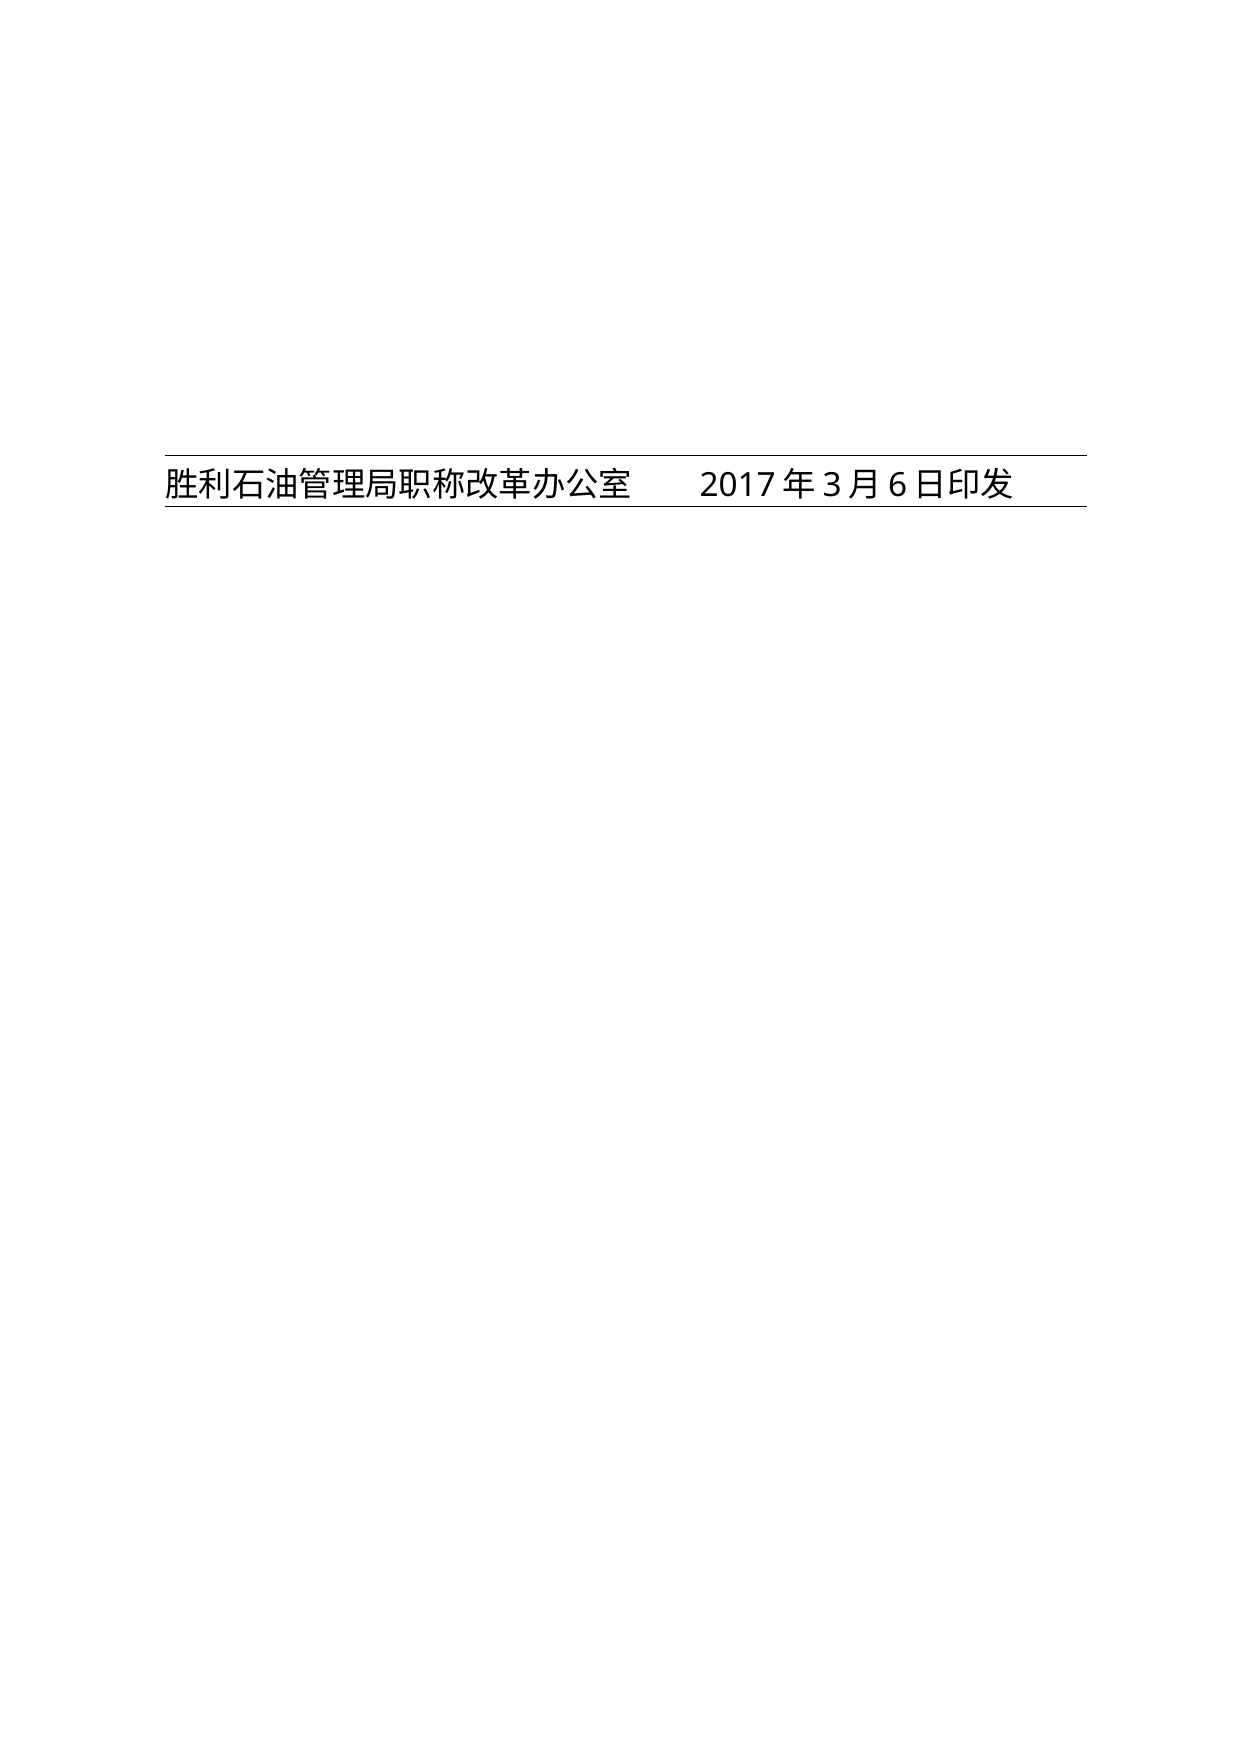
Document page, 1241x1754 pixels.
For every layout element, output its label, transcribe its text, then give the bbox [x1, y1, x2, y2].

text 胜利石油管理局职称改革办公室 2017年3月6日印发 [165, 456, 1087, 506]
